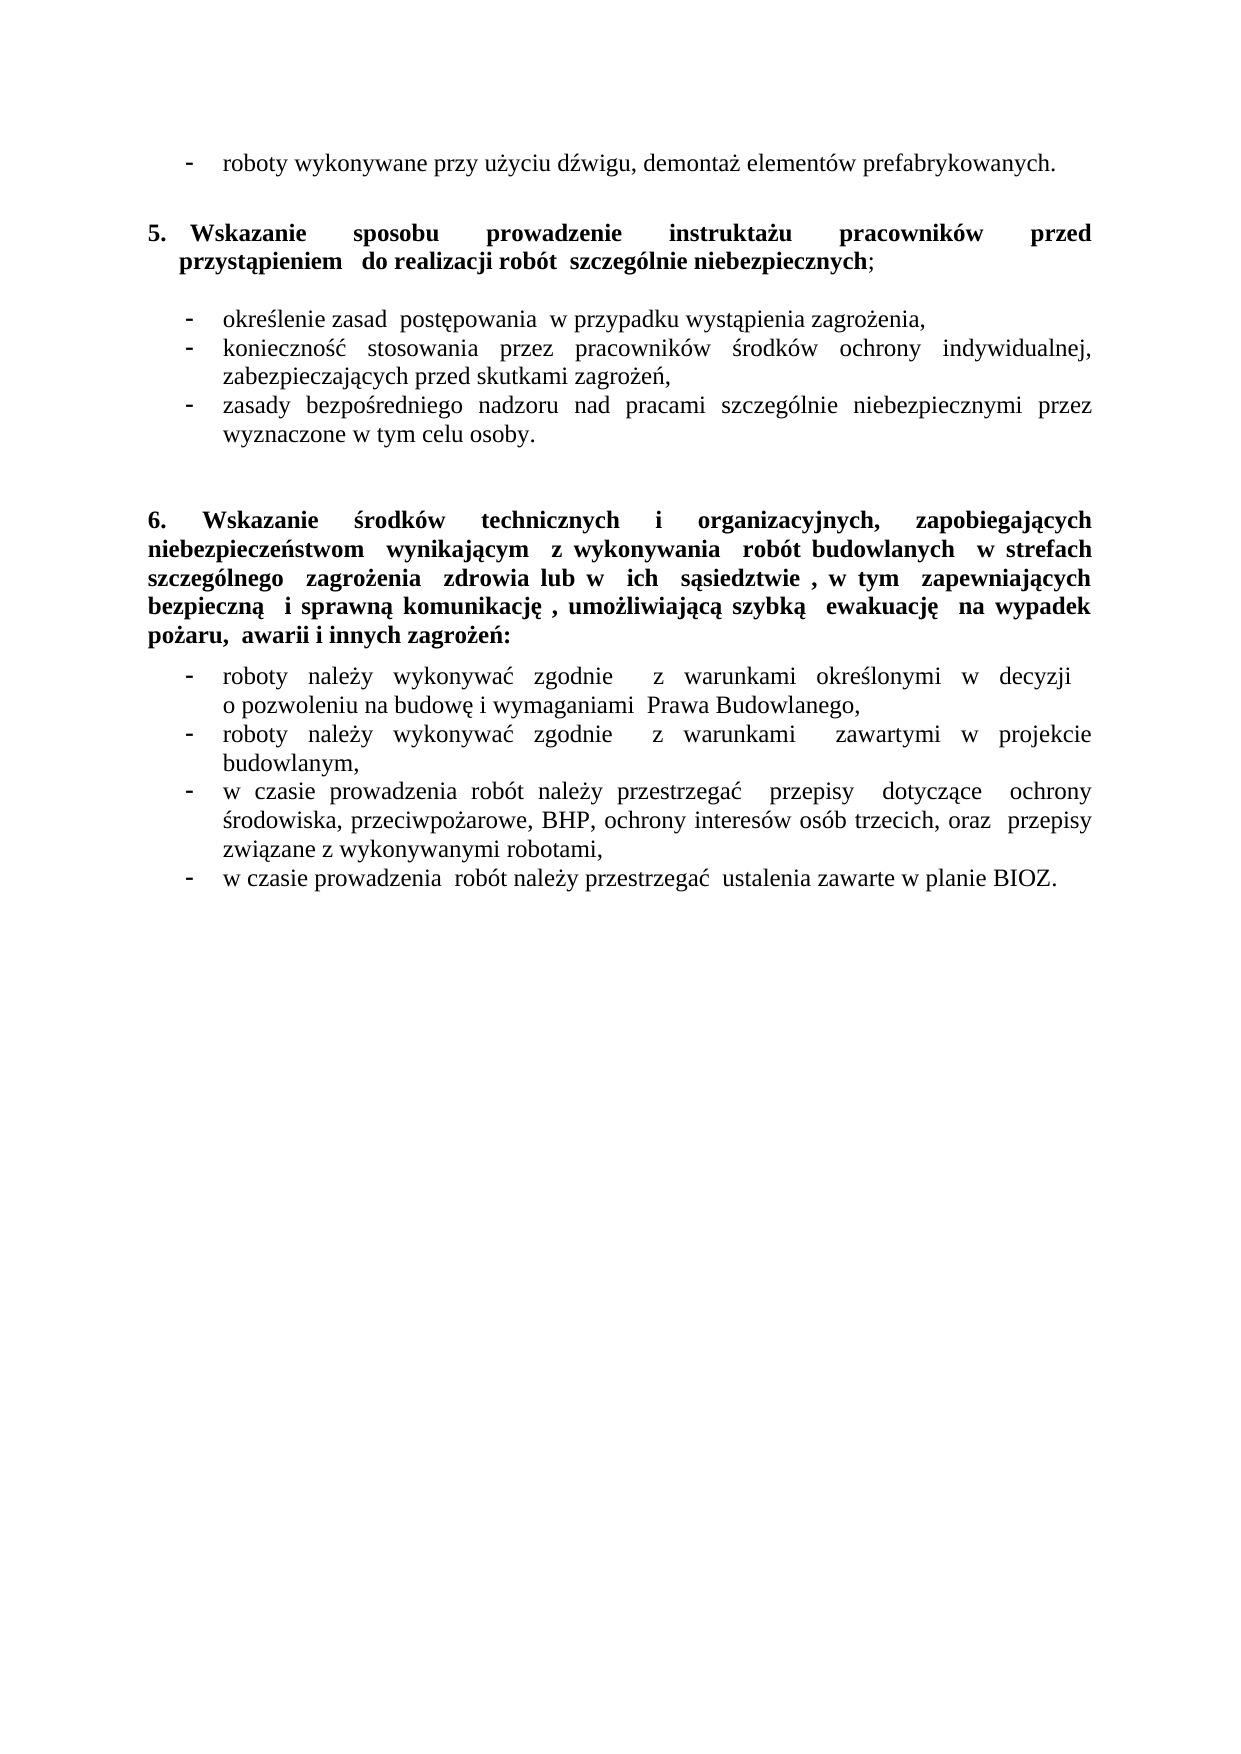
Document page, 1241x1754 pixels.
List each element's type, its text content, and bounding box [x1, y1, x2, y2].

list roboty należy wykonywać zgodnie z warunkami określonymi w decyzji o pozwoleniu na budowę i wymaganiami Prawa Budowlanego, [185, 661, 1093, 719]
list określenie zasad postępowania w przypadku wystąpienia zagrożenia, [185, 304, 1093, 333]
list konieczność stosowania przez pracowników środków ochrony indywidualnej, zabezpieczających przed skutkami zagrożeń, [185, 333, 1093, 390]
list w czasie prowadzenia robót należy przestrzegać przepisy dotyczące ochrony środowiska, przeciwpożarowe, BHP, ochrony interesów osób trzecich, oraz przepisy związane z wykonywanymi robotami, [185, 776, 1093, 863]
list roboty wykonywane przy użyciu dźwigu, demontaż elementów prefabrykowanych. [185, 148, 1093, 176]
list zasady bezpośredniego nadzoru nad pracami szczególnie niebezpiecznymi przez wyznaczone w tym celu osoby. [185, 390, 1093, 448]
list roboty należy wykonywać zgodnie z warunkami zawartymi w projekcie budowlanym, [185, 719, 1093, 776]
text 5. Wskazanie sposobu prowadzenie instruktażu pracowników przed przystąpieniem do realizacji robót szczególnie niebezpiecznych; [148, 218, 1093, 275]
list w czasie prowadzenia robót należy przestrzegać ustalenia zawarte w planie BIOZ. [185, 863, 1093, 891]
text 6. Wskazanie środków technicznych i organizacyjnych, zapobiegających niebezpieczeństwom wynikającym z wykonywania robót budowlanych w strefach szczególnego zagrożenia zdrowia lub w ich sąsiedztwie , w tym zapewniających bezpieczną i sprawną komunikację , umożliwiającą szybką ewakuację na wypadek pożaru, awarii i innych zagrożeń: [148, 505, 1093, 649]
